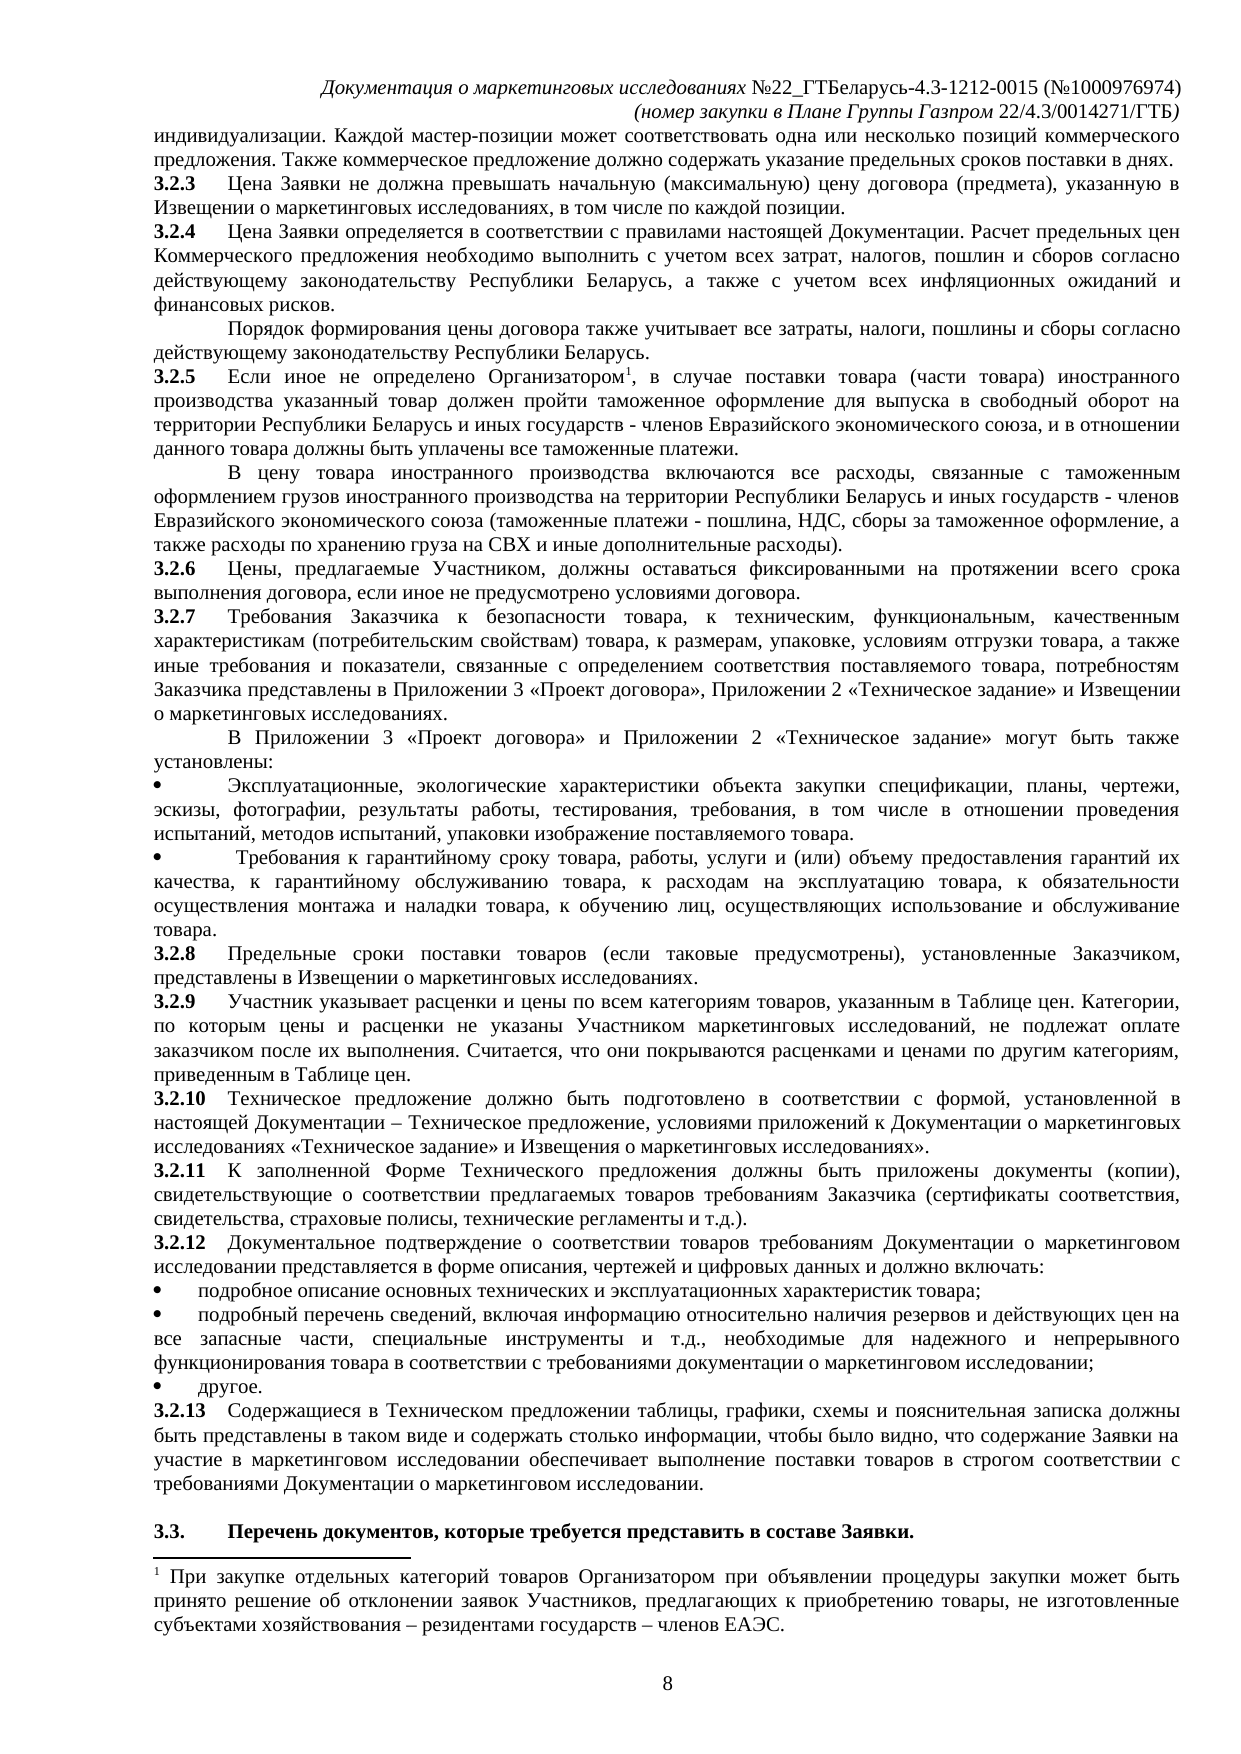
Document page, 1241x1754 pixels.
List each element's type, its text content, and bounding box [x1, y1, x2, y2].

list Цены, предлагаемые Участником, должны оставаться фиксированными на протяжении всего срока выполнения договора, если иное не предусмотрено условиями договора. [153, 556, 1181, 604]
list К заполненной Форме Технического предложения должны быть приложены документы (копии), свидетельствующие о соответствии предлагаемых товаров требованиям Заказчика (сертификаты соответствия, свидетельства, страховые полисы, технические регламенты и т.д.). [153, 1158, 1181, 1230]
list Требования к гарантийному сроку товара, работы, услуги и (или) объему предоставления гарантий их качества, к гарантийному обслуживанию товара, к расходам на эксплуатацию товара, к обязательности осуществления монтажа и наладки товара, к обучению лиц, осуществляющих использование и обслуживание товара. [153, 845, 1181, 941]
list другое. [153, 1374, 1181, 1398]
list Требования Заказчика к безопасности товара, к техническим, функциональным, качественным характеристикам (потребительским свойствам) товара, к размерам, упаковке, условиям отгрузки товара, а также иные требования и показатели, связанные с определением соответствия поставляемого товара, потребностям Заказчика представлены в Приложении 3 «Проект договора», Приложении 2 «Техническое задание» и Извещении о маркетинговых исследованиях. [153, 604, 1181, 725]
list подробный перечень сведений, включая информацию относительно наличия резервов и действующих цен на все запасные части, специальные инструменты и т.д., необходимые для надежного и непрерывного функционирования товара в соответствии с требованиями документации о маркетинговом исследовании; [153, 1302, 1181, 1374]
list Цена Заявки не должна превышать начальную (максимальную) цену договора (предмета), указанную в Извещении о маркетинговых исследованиях, в том числе по каждой позиции. [153, 171, 1181, 219]
list Эксплуатационные, экологические характеристики объекта закупки спецификации, планы, чертежи, эскизы, фотографии, результаты работы, тестирования, требования, в том числе в отношении проведения испытаний, методов испытаний, упаковки изображение поставляемого товара. [153, 773, 1181, 845]
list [153, 123, 1181, 171]
list Цена Заявки определяется в соответствии с правилами настоящей Документации. Расчет предельных цен Коммерческого предложения необходимо выполнить с учетом всех затрат, налогов, пошлин и сборов согласно действующему законодательству Республики Беларусь, а также с учетом всех инфляционных ожиданий и финансовых рисков. [153, 219, 1181, 316]
text Порядок формирования цены договора также учитывает все затраты, налоги, пошлины и сборы согласно действующему законодательству Республики Беларусь. [153, 316, 1181, 364]
list Предельные сроки поставки товаров (если таковые предусмотрены), установленные Заказчиком, представлены в Извещении о маркетинговых исследованиях. [153, 941, 1181, 989]
list Содержащиеся в Техническом предложении таблицы, графики, схемы и пояснительная записка должны быть представлены в таком виде и содержать столько информации, чтобы было видно, что содержание Заявки на участие в маркетинговом исследовании обеспечивает выполнение поставки товаров в строгом соответствии с требованиями Документации о маркетинговом исследовании. [153, 1398, 1181, 1495]
list Перечень документов, которые требуется представить в составе Заявки. [153, 1519, 1181, 1543]
text В цену товара иностранного производства включаются все расходы, связанные с таможенным оформлением грузов иностранного производства на территории Республики Беларусь и иных государств - членов Евразийского экономического союза (таможенные платежи - пошлина, НДС, сборы за таможенное оформление, а также расходы по хранению груза на СВХ и иные дополнительные расходы). [153, 460, 1181, 556]
list Техническое предложение должно быть подготовлено в соответствии с формой, установленной в настоящей Документации – Техническое предложение, условиями приложений к Документации о маркетинговых исследованиях «Техническое задание» и Извещения о маркетинговых исследованиях». [153, 1086, 1181, 1158]
list Участник указывает расценки и цены по всем категориям товаров, указанным в Таблице цен. Категории, по которым цены и расценки не указаны Участником маркетинговых исследований, не подлежат оплате заказчиком после их выполнения. Считается, что они покрываются расценками и ценами по другим категориям, приведенным в Таблице цен. [153, 989, 1181, 1086]
list подробное описание основных технических и эксплуатационных характеристик товара; [153, 1278, 1181, 1302]
list Документальное подтверждение о соответствии товаров требованиям Документации о маркетинговом исследовании представляется в форме описания, чертежей и цифровых данных и должно включать: [153, 1230, 1181, 1278]
list Если иное не определено Организатором, в случае поставки товара (части товара) иностранного производства указанный товар должен пройти таможенное оформление для выпуска в свободный оборот на территории Республики Беларусь и иных государств - членов Евразийского экономического союза, и в отношении данного товара должны быть уплачены все таможенные платежи. [153, 364, 1181, 460]
text В Приложении 3 «Проект договора» и Приложении 2 «Техническое задание» могут быть также установлены: [153, 725, 1181, 773]
